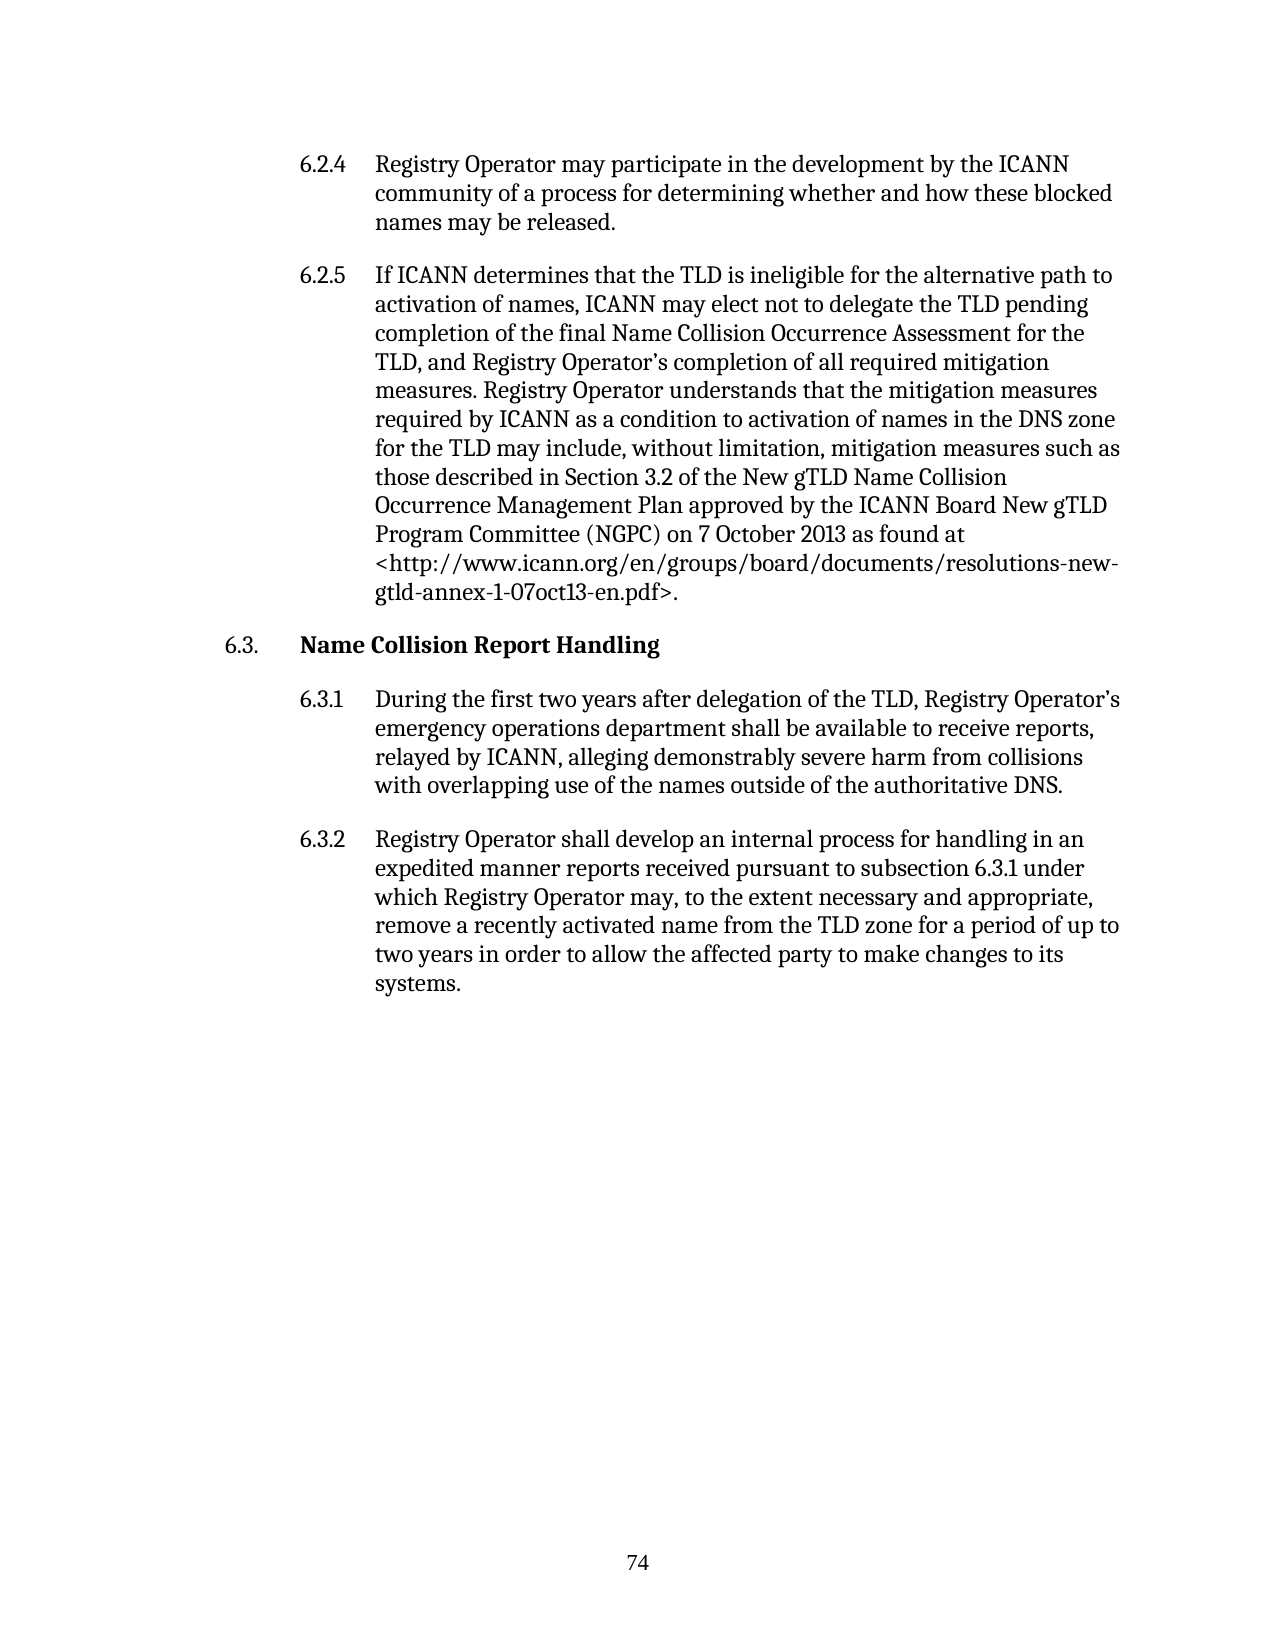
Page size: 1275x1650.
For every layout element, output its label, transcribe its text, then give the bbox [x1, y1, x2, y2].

text If ICANN determines that the TLD is ineligible for the alternative path to activation of names, ICANN may elect not to delegate the TLD pending completion of the final Name Collision Occurrence Assessment for the TLD, and Registry Operator’s completion of all required mitigation measures. Registry Operator understands that the mitigation measures required by ICANN as a condition to activation of names in the DNS zone for the TLD may include, without limitation, mitigation measures such as those described in Section 3.2 of the New gTLD Name Collision Occurrence Management Plan approved by the ICANN Board New gTLD Program Committee (NGPC) on 7 October 2013 as found at <http://www.icann.org/en/groups/board/documents/resolutions-new-gtld-annex-1-07oct13-en.pdf>. [300, 261, 1125, 606]
text During the first two years after delegation of the TLD, Registry Operator’s emergency operations department shall be available to receive reports, relayed by ICANN, alleging demonstrably severe harm from collisions with overlapping use of the names outside of the authoritative DNS. [300, 685, 1125, 800]
text Registry Operator shall develop an internal process for handling in an expedited manner reports received pursuant to subsection 6.3.1 under which Registry Operator may, to the extent necessary and appropriate, remove a recently activated name from the TLD zone for a period of up to two years in order to allow the affected party to make changes to its systems. [300, 825, 1125, 997]
text Registry Operator may participate in the development by the ICANN community of a process for determining whether and how these blocked names may be released. [300, 150, 1125, 236]
text Name Collision Report Handling [225, 631, 1125, 660]
